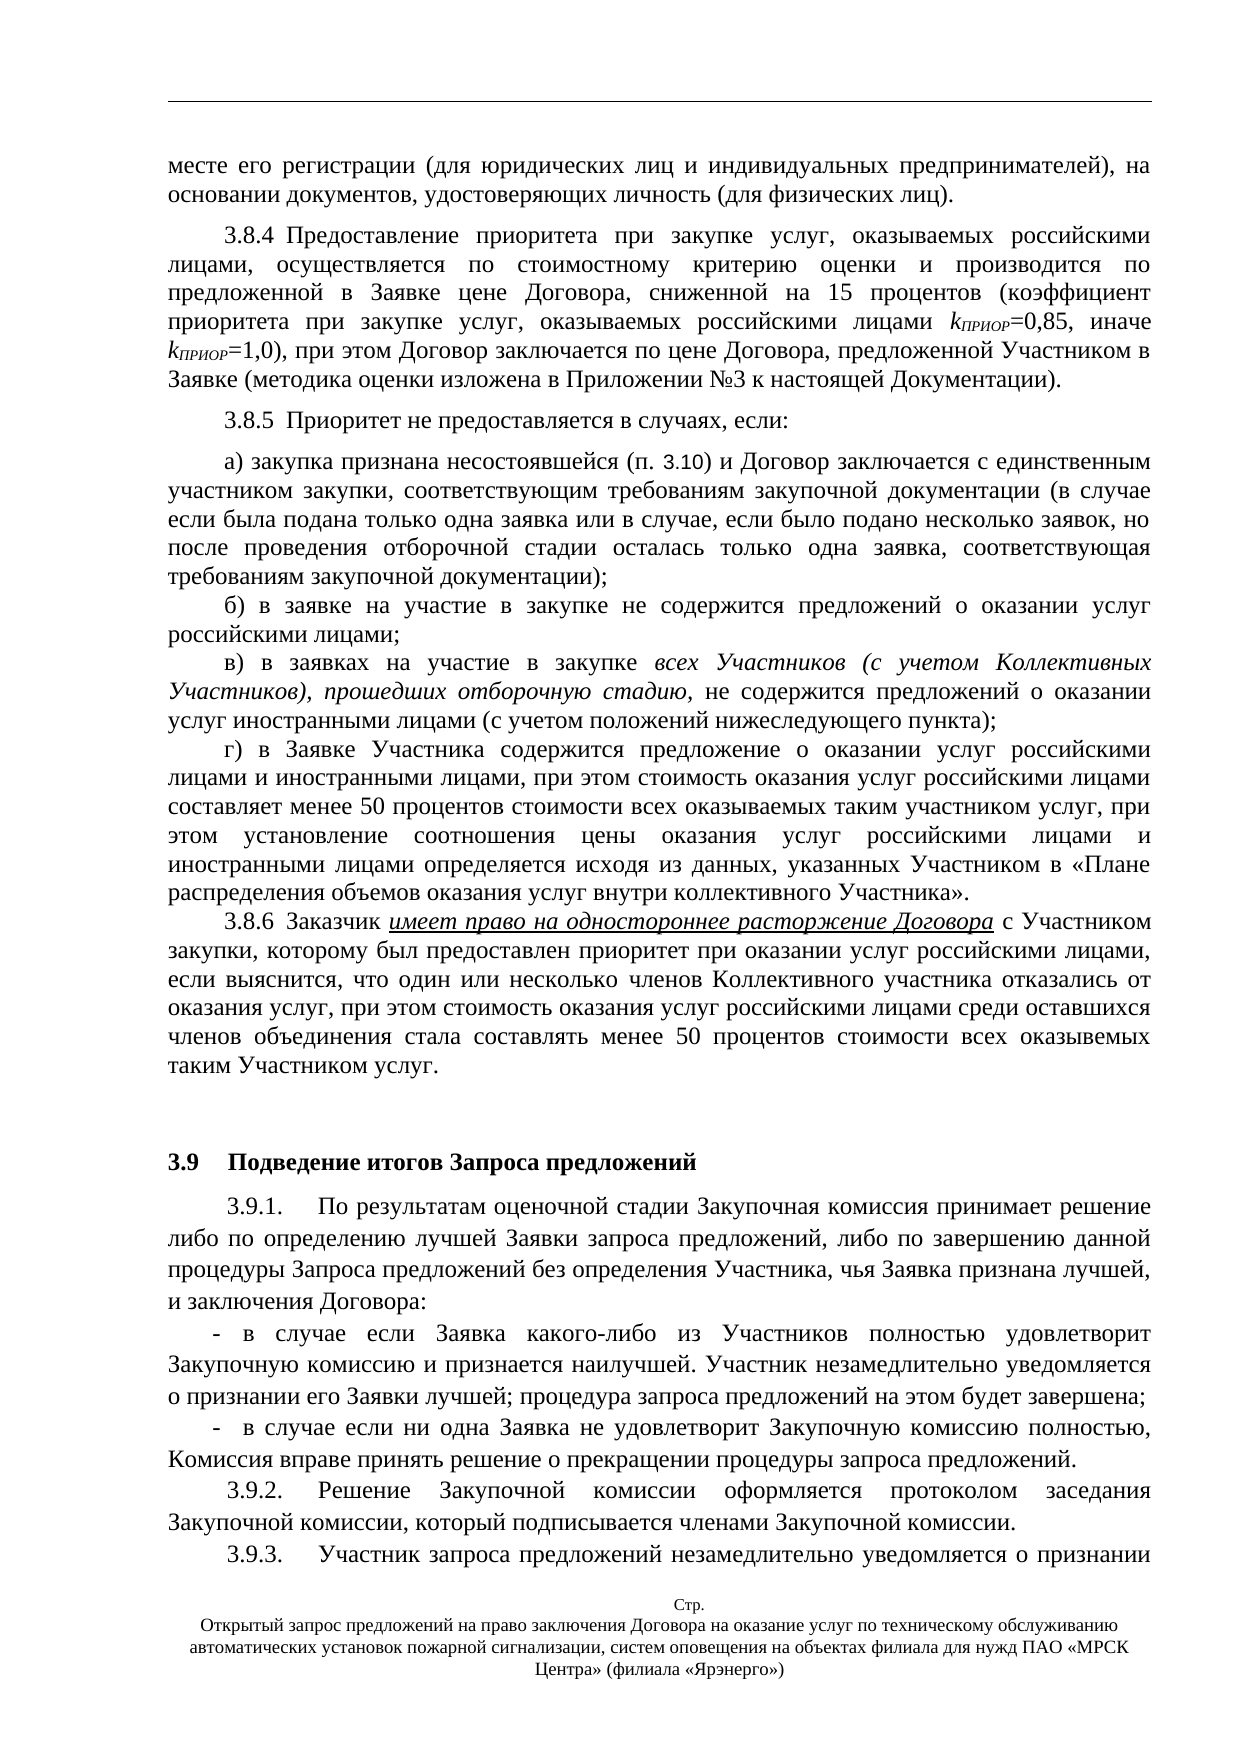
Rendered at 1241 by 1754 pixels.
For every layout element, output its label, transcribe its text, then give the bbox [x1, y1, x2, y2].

list в случае если ни одна Заявка не удовлетворит Закупочную комиссию полностью, Комиссия вправе принять решение о прекращении процедуры запроса предложений. [168, 1412, 1152, 1473]
list в случае если Заявка какого-либо из Участников полностью удовлетворит Закупочную комиссию и признается наилучшей. Участник незамедлительно уведомляется о признании его Заявки лучшей; процедура запроса предложений на этом будет завершена; [168, 1318, 1152, 1409]
list Заказчик имеет право на одностороннее расторжение Договора с Участником закупки, которому был предоставлен приоритет при оказании услуг российскими лицами, если выяснится, что один или несколько членов Коллективного участника отказались от оказания услуг, при этом стоимость оказания услуг российскими лицами среди оставшихся членов объединения стала составлять менее 50 процентов стоимости всех оказывемых таким Участником услуг. [168, 906, 1152, 1079]
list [168, 150, 1152, 207]
list Приоритет не предоставляется в случаях, если: [168, 405, 1152, 434]
list Предоставление приоритета при закупке услуг, оказываемых российскими лицами, осуществляется по стоимостному критерию оценки и производится по предложенной в Заявке цене Договора, сниженной на 15 процентов (коэффициент приоритета при закупке услуг, оказываемых российскими лицами kПРИОР=0,85, иначе kПРИОР=1,0), при этом Договор заключается по цене Договора, предложенной Участником в Заявке (методика оценки изложена в Приложении №3 к настоящей Документации). [168, 220, 1152, 392]
list По результатам оценочной стадии Закупочная комиссия принимает решение либо по определению лучшей Заявки запроса предложений, либо по завершению данной процедуры Запроса предложений без определения Участника, чья Заявка признана лучшей, и заключения Договора: [168, 1191, 1152, 1315]
text б) в заявке на участие в закупке не содержится предложений о оказании услуг российскими лицами; [168, 590, 1152, 647]
text в) в заявках на участие в закупке всех Участников (с учетом Коллективных Участников), прошедших отборочную стадию, не содержится предложений о оказании услуг иностранными лицами (с учетом положений нижеследующего пункта); [168, 647, 1152, 734]
list Решение Закупочной комиссии оформляется протоколом заседания Закупочной комиссии, который подписывается членами Закупочной комиссии. [168, 1476, 1152, 1536]
text г) в Заявке Участника содержится предложение о оказании услуг российскими лицами и иностранными лицами, при этом стоимость оказания услуг российскими лицами составляет менее 50 процентов стоимости всех оказываемых таким участником услуг, при этом установление соотношения цены оказания услуг российскими лицами и иностранными лицами определяется исходя из данных, указанных Участником в «Плане распределения объемов оказания услуг внутри коллективного Участника». [168, 734, 1152, 906]
subtitle Подведение итогов Запроса предложений [168, 1147, 1152, 1176]
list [168, 1539, 1152, 1567]
text а) закупка признана несостоявшейся (п. 3.10) и Договор заключается с единственным участником закупки, соответствующим требованиям закупочной документации (в случае если была подана только одна заявка или в случае, если было подано несколько заявок, но после проведения отборочной стадии осталась только одна заявка, соответствующая требованиям закупочной документации); [168, 446, 1152, 590]
